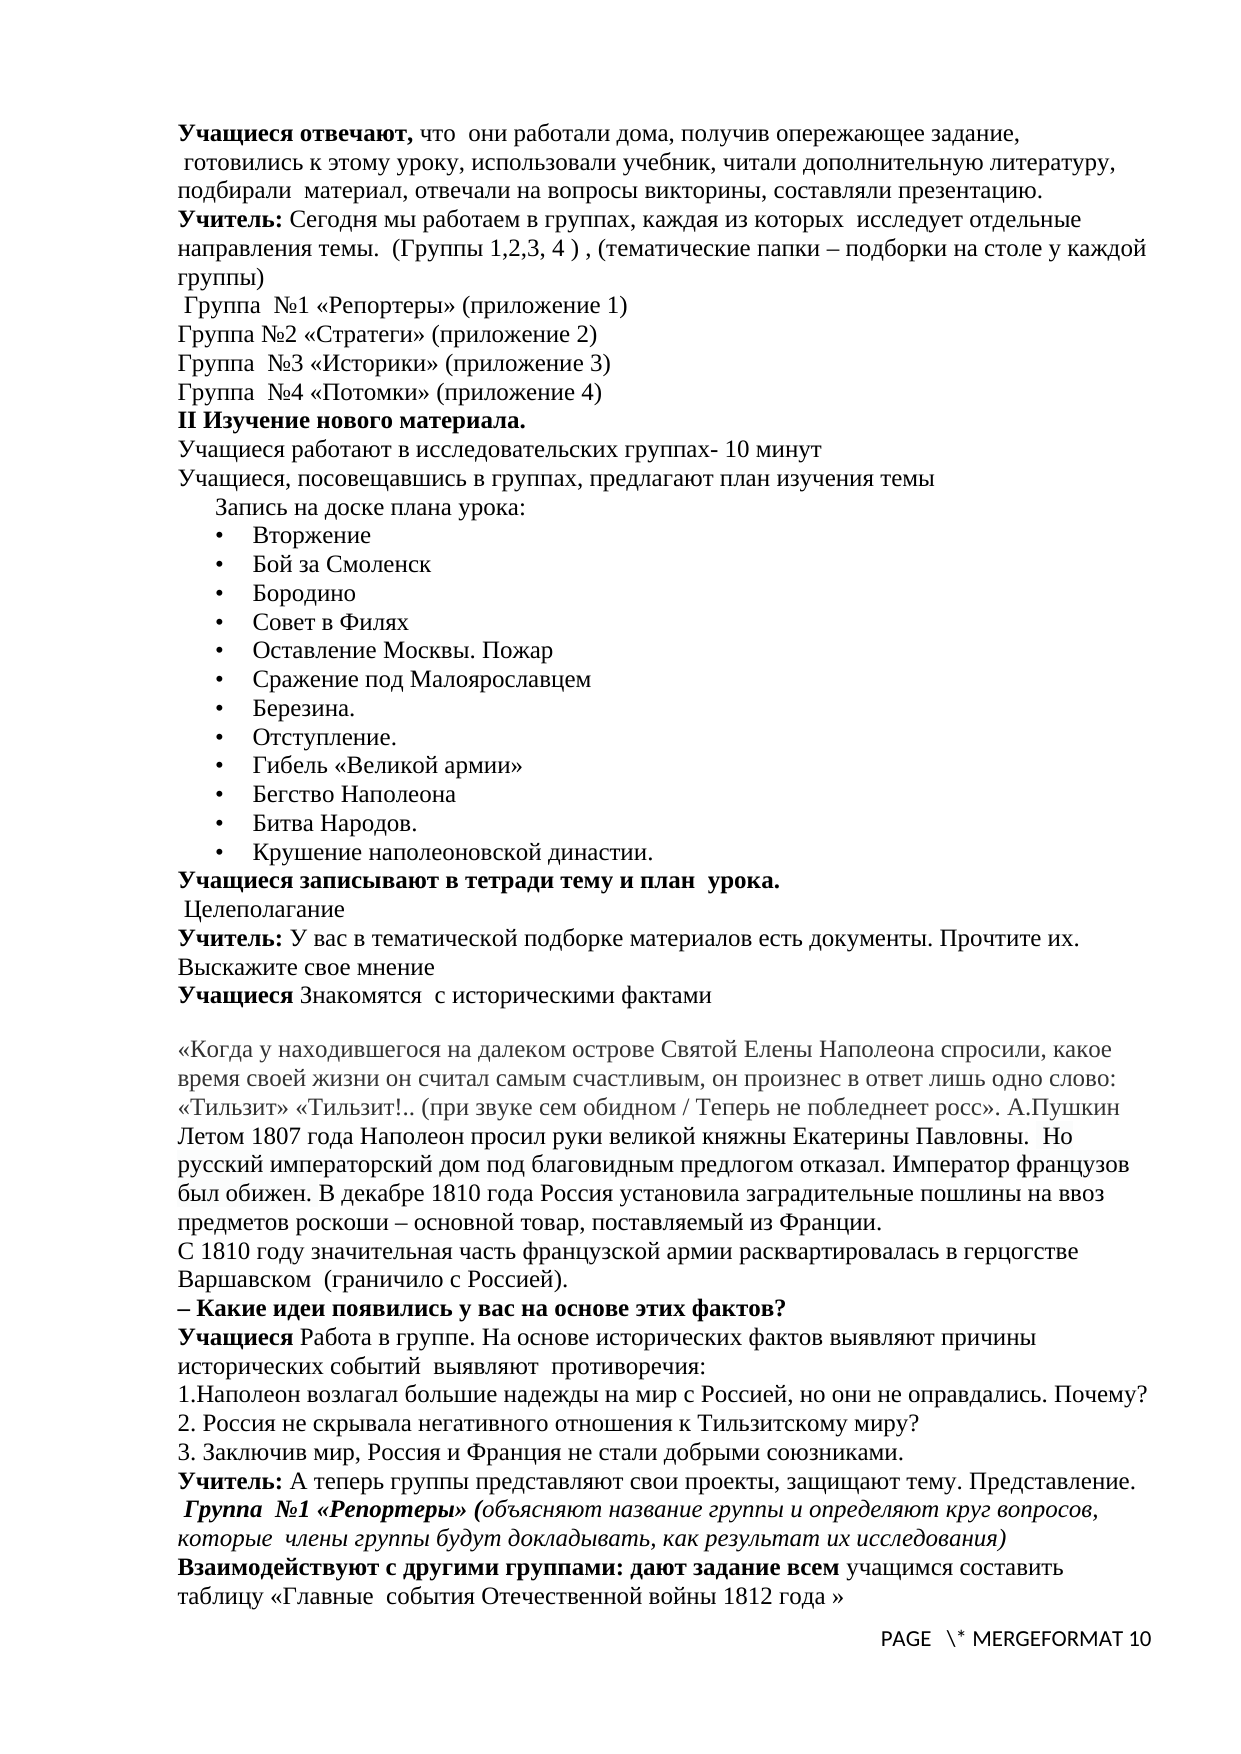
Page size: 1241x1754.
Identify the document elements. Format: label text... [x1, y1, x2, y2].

text Учащиеся записывают в тетради тему и план урока. [177, 866, 1152, 894]
text Группа №4 «Потомки» (приложение 4) [177, 377, 1152, 406]
list Бородино [215, 578, 1152, 607]
list Отступление. [215, 722, 1152, 751]
list Совет в Филях [215, 607, 1152, 636]
text Группа №1 «Репортеры» (приложение 1) [177, 291, 1152, 319]
text готовились к этому уроку, использовали учебник, читали дополнительную литературу, подбирали материал, отвечали на вопросы викторины, составляли презентацию. [177, 147, 1152, 204]
list Крушение наполеоновской династии. [215, 837, 1152, 866]
text Учитель: Сегодня мы работаем в группах, каждая из которых исследует отдельные направления темы. (Группы 1,2,3, 4 ) , (тематические папки – подборки на столе у каждой группы) [177, 204, 1152, 291]
text Учащиеся отвечают, что они работали дома, получив опережающее задание, [177, 118, 1152, 147]
list Сражение под Малоярославцем [215, 664, 1152, 693]
list Вторжение [215, 521, 1152, 549]
text Группа №3 «Историки» (приложение 3) [177, 348, 1152, 377]
list Бой за Смоленск [215, 549, 1152, 578]
text Учащиеся Работа в группе. На основе исторических фактов выявляют причины исторических событий выявляют противоречия: [177, 1322, 1152, 1379]
list Бегство Наполеона [215, 779, 1152, 808]
text – Какие идеи появились у вас на основе этих фактов? [177, 1293, 1152, 1322]
text 1.Наполеон возлагал большие надежды на мир с Россией, но они не оправдались. Почему? [177, 1379, 1152, 1408]
text Группа №1 «Репортеры» (объясняют название группы и определяют круг вопросов, которые члены группы будут докладывать, как результат их исследования) [177, 1494, 1152, 1552]
text Группа №2 «Стратеги» (приложение 2) [177, 319, 1152, 348]
list Оставление Москвы. Пожар [215, 636, 1152, 664]
text Запись на доске плана урока: [215, 492, 1152, 521]
text Учащиеся Знакомятся с историческими фактами [177, 981, 1152, 1009]
list Битва Народов. [215, 808, 1152, 837]
text Летом 1807 года Наполеон просил руки великой княжны Екатерины Павловны. Но русский императорский дом под благовидным предлогом отказал. Император французов был обижен. В декабре 1810 года Россия установила заградительные пошлины на ввоз предметов роскоши – основной товар, поставляемый из Франции. [177, 1121, 1152, 1236]
text С 1810 году значительная часть французской армии расквартировалась в герцогстве Варшавском (граничило с Россией). [177, 1236, 1152, 1293]
text Учитель: У вас в тематической подборке материалов есть документы. Прочтите их. Выскажите свое мнение [177, 923, 1152, 981]
text II Изучение нового материала. [177, 406, 1152, 434]
text Взаимодействуют с другими группами: дают задание всем учащимся составить таблицу «Главные события Отечественной войны 1812 года » [177, 1552, 1152, 1609]
text 2. Россия не скрывала негативного отношения к Тильзитскому миру? [177, 1408, 1152, 1437]
text «Когда у находившегося на далеком острове Святой Елены Наполеона спросили, какое время своей жизни он считал самым счастливым, он произнес в ответ лишь одно слово: «Тильзит» «Тильзит!.. (при звуке сем обидном / Теперь не побледнеет росс». А.Пушкин [177, 1034, 1152, 1121]
text Целеполагание [177, 894, 1152, 923]
text Учащиеся работают в исследовательских группах- 10 минут [177, 434, 1152, 463]
list Березина. [215, 693, 1152, 722]
text Учащиеся, посовещавшись в группах, предлагают план изучения темы [177, 463, 1152, 492]
text 3. Заключив мир, Россия и Франция не стали добрыми союзниками. [177, 1437, 1152, 1466]
text Учитель: А теперь группы представляют свои проекты, защищают тему. Представление. [177, 1466, 1152, 1494]
list Гибель «Великой армии» [215, 751, 1152, 779]
